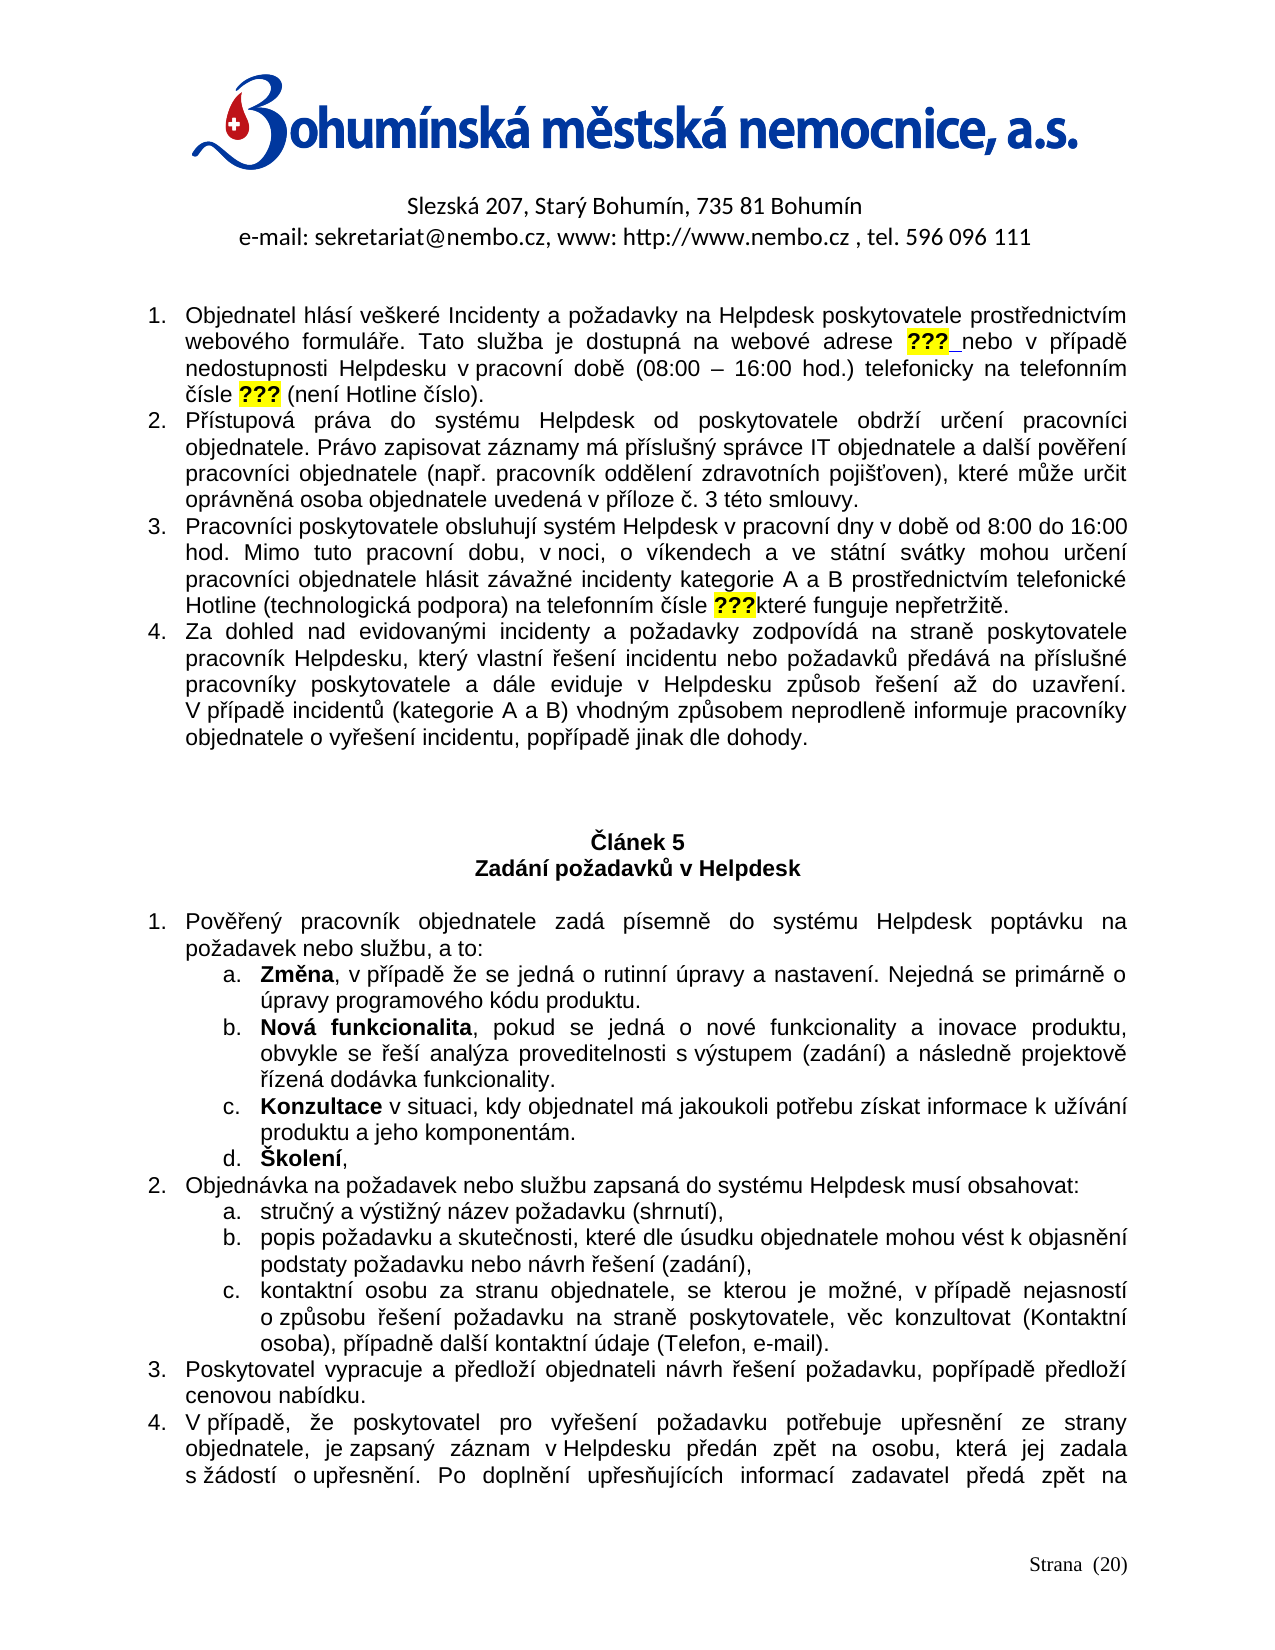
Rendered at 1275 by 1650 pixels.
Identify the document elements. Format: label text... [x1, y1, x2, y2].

picture [192, 74, 1078, 170]
list stručný a výstižný název požadavku (shrnutí), [223, 1198, 1127, 1224]
list Poskytovatel vypracuje a předloží objednateli návrh řešení požadavku, popřípadě předloží cenovou nabídku. [148, 1356, 1127, 1409]
list Školení, [223, 1145, 1127, 1172]
text Článek 5 [148, 829, 1127, 855]
list Objednatel hlásí veškeré Incidenty a požadavky na Helpdesk poskytovatele prostřednictvím webového formuláře. Tato služba je dostupná na webové adrese ??? nebo v případě nedostupnosti Helpdesku v pracovní době (08:00 – 16:00 hod.) telefonicky na telefonním čísle ??? (není Hotline číslo). [148, 302, 1127, 407]
list Přístupová práva do systému Helpdesk od poskytovatele obdrží určení pracovníci objednatele. Právo zapisovat záznamy má příslušný správce IT objednatele a další pověření pracovníci objednatele (např. pracovník oddělení zdravotních pojišťoven), které může určit oprávněná osoba objednatele uvedená v příloze č. 3 této smlouvy. [148, 407, 1127, 513]
list Konzultace v situaci, kdy objednatel má jakoukoli potřebu získat informace k užívání produktu a jeho komponentám. [223, 1093, 1127, 1145]
list Za dohled nad evidovanými incidenty a požadavky zodpovídá na straně poskytovatele pracovník Helpdesku, který vlastní řešení incidentu nebo požadavků předává na příslušné pracovníky poskytovatele a dále eviduje v Helpdesku způsob řešení až do uzavření. V případě incidentů (kategorie A a B) vhodným způsobem neprodleně informuje pracovníky objednatele o vyřešení incidentu, popřípadě jinak dle dohody. [148, 618, 1127, 750]
list Pověřený pracovník objednatele zadá písemně do systému Helpdesk poptávku na požadavek nebo službu, a to: [148, 908, 1127, 961]
list Pracovníci poskytovatele obsluhují systém Helpdesk v pracovní dny v době od 8:00 do 16:00 hod. Mimo tuto pracovní dobu, v noci, o víkendech a ve státní svátky mohou určení pracovníci objednatele hlásit závažné incidenty kategorie A a B prostřednictvím telefonické Hotline (technologická podpora) na telefonním čísle ???které funguje nepřetržitě. [148, 513, 1127, 618]
text Zadání požadavků v Helpdesk [148, 855, 1127, 882]
list Změna, v případě že se jedná o rutinní úpravy a nastavení. Nejedná se primárně o úpravy programového kódu produktu. [223, 961, 1127, 1013]
list popis požadavku a skutečnosti, které dle úsudku objednatele mohou vést k objasnění podstaty požadavku nebo návrh řešení (zadání), [223, 1224, 1127, 1277]
list kontaktní osobu za stranu objednatele, se kterou je možné, v případě nejasností o způsobu řešení požadavku na straně poskytovatele, věc konzultovat (Kontaktní osoba), případně další kontaktní údaje (Telefon, e-mail). [223, 1277, 1127, 1356]
list Objednávka na požadavek nebo službu zapsaná do systému Helpdesk musí obsahovat: [148, 1172, 1127, 1198]
list Nová funkcionalita, pokud se jedná o nové funkcionality a inovace produktu, obvykle se řeší analýza proveditelnosti s výstupem (zadání) a následně projektově řízená dodávka funkcionality. [223, 1013, 1127, 1093]
